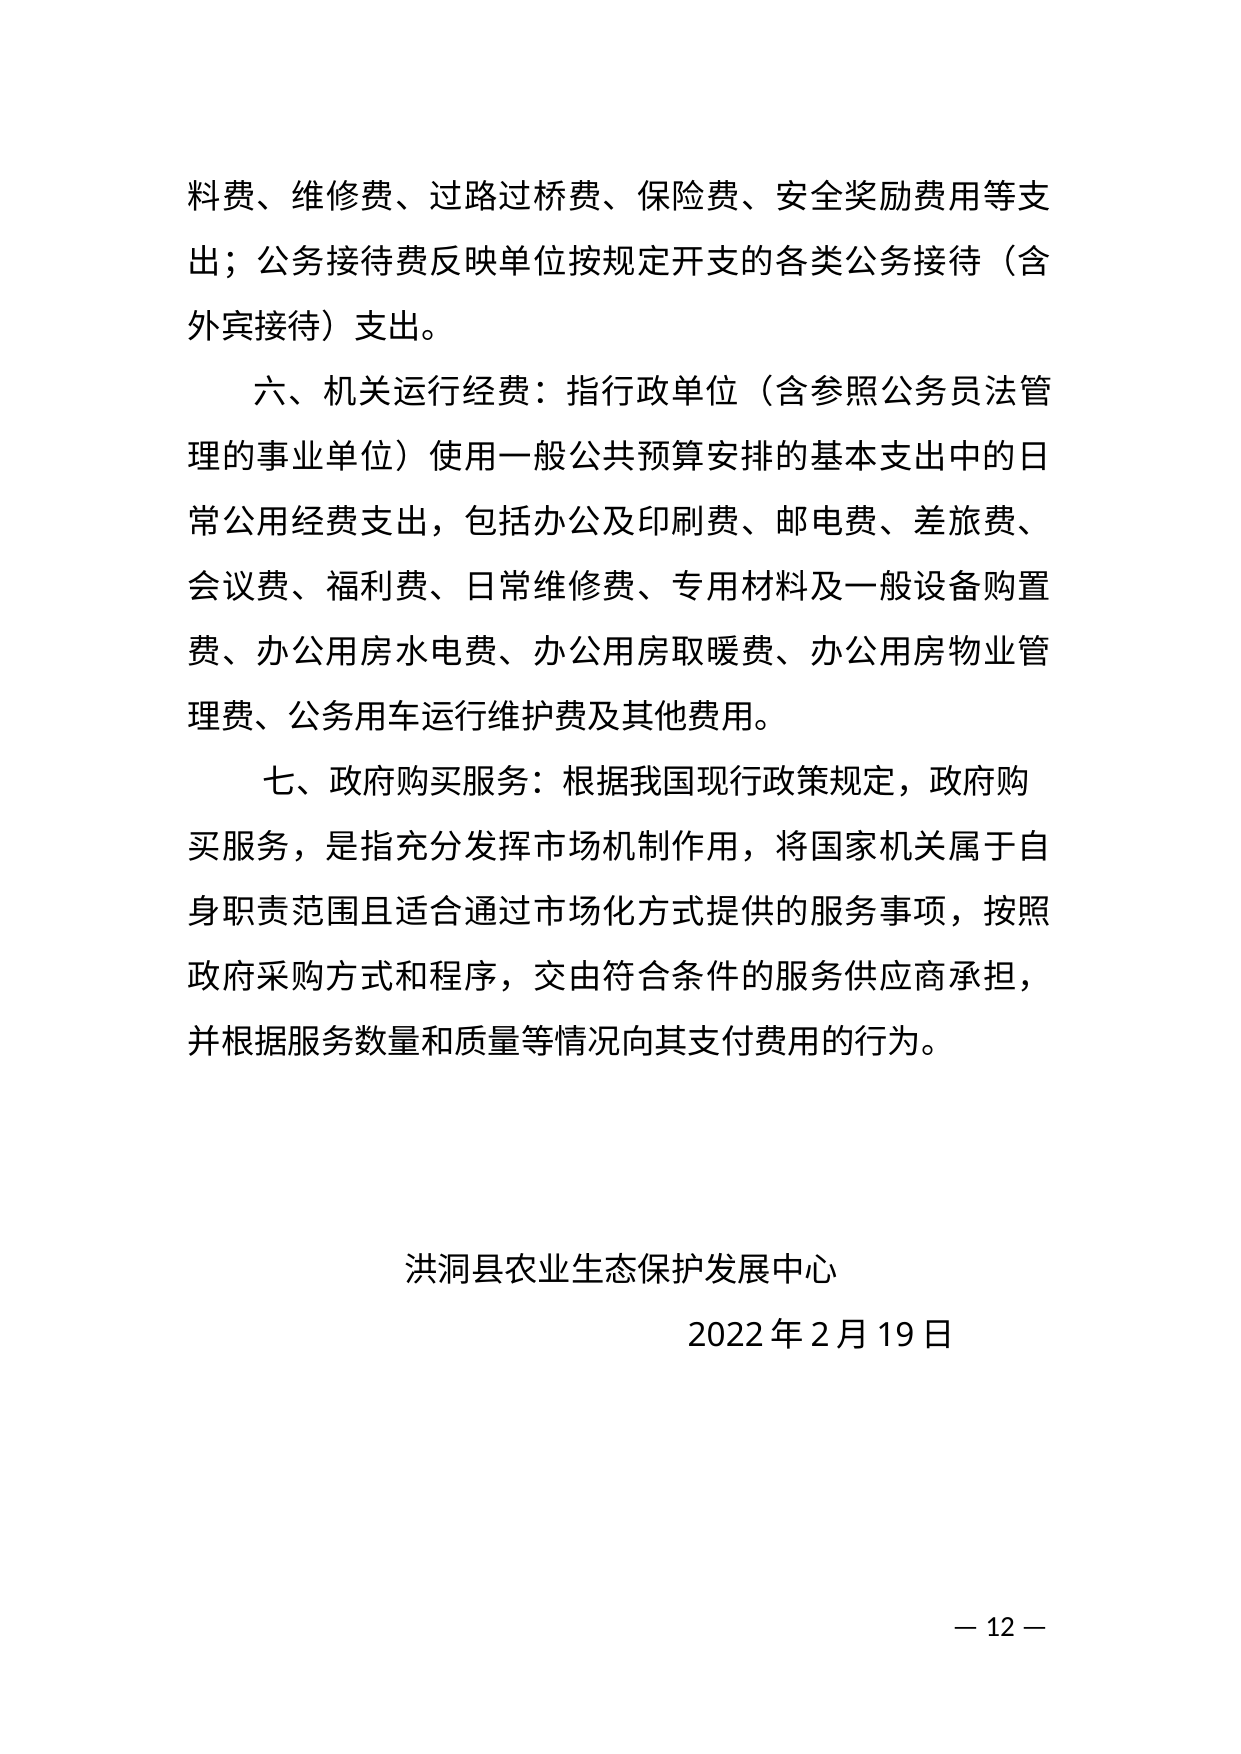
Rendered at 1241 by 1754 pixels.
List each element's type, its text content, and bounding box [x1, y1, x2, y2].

text 洪洞县农业生态保护发展中心 [187, 1234, 1053, 1299]
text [187, 162, 1053, 357]
list 七、政府购买服务：根据我国现行政策规定，政府购 [262, 747, 1053, 812]
text 2022年2月19日 [187, 1299, 1053, 1364]
text 买服务，是指充分发挥市场机制作用，将国家机关属于自身职责范围且适合通过市场化方式提供的服务事项，按照政府采购方式和程序，交由符合条件的服务供应商承担，并根据服务数量和质量等情况向其支付费用的行为。 [187, 812, 1053, 1072]
text 六、机关运行经费：指行政单位（含参照公务员法管理的事业单位）使用一般公共预算安排的基本支出中的日常公用经费支出，包括办公及印刷费、邮电费、差旅费、会议费、福利费、日常维修费、专用材料及一般设备购置费、办公用房水电费、办公用房取暖费、办公用房物业管理费、公务用车运行维护费及其他费用。 [187, 357, 1053, 747]
